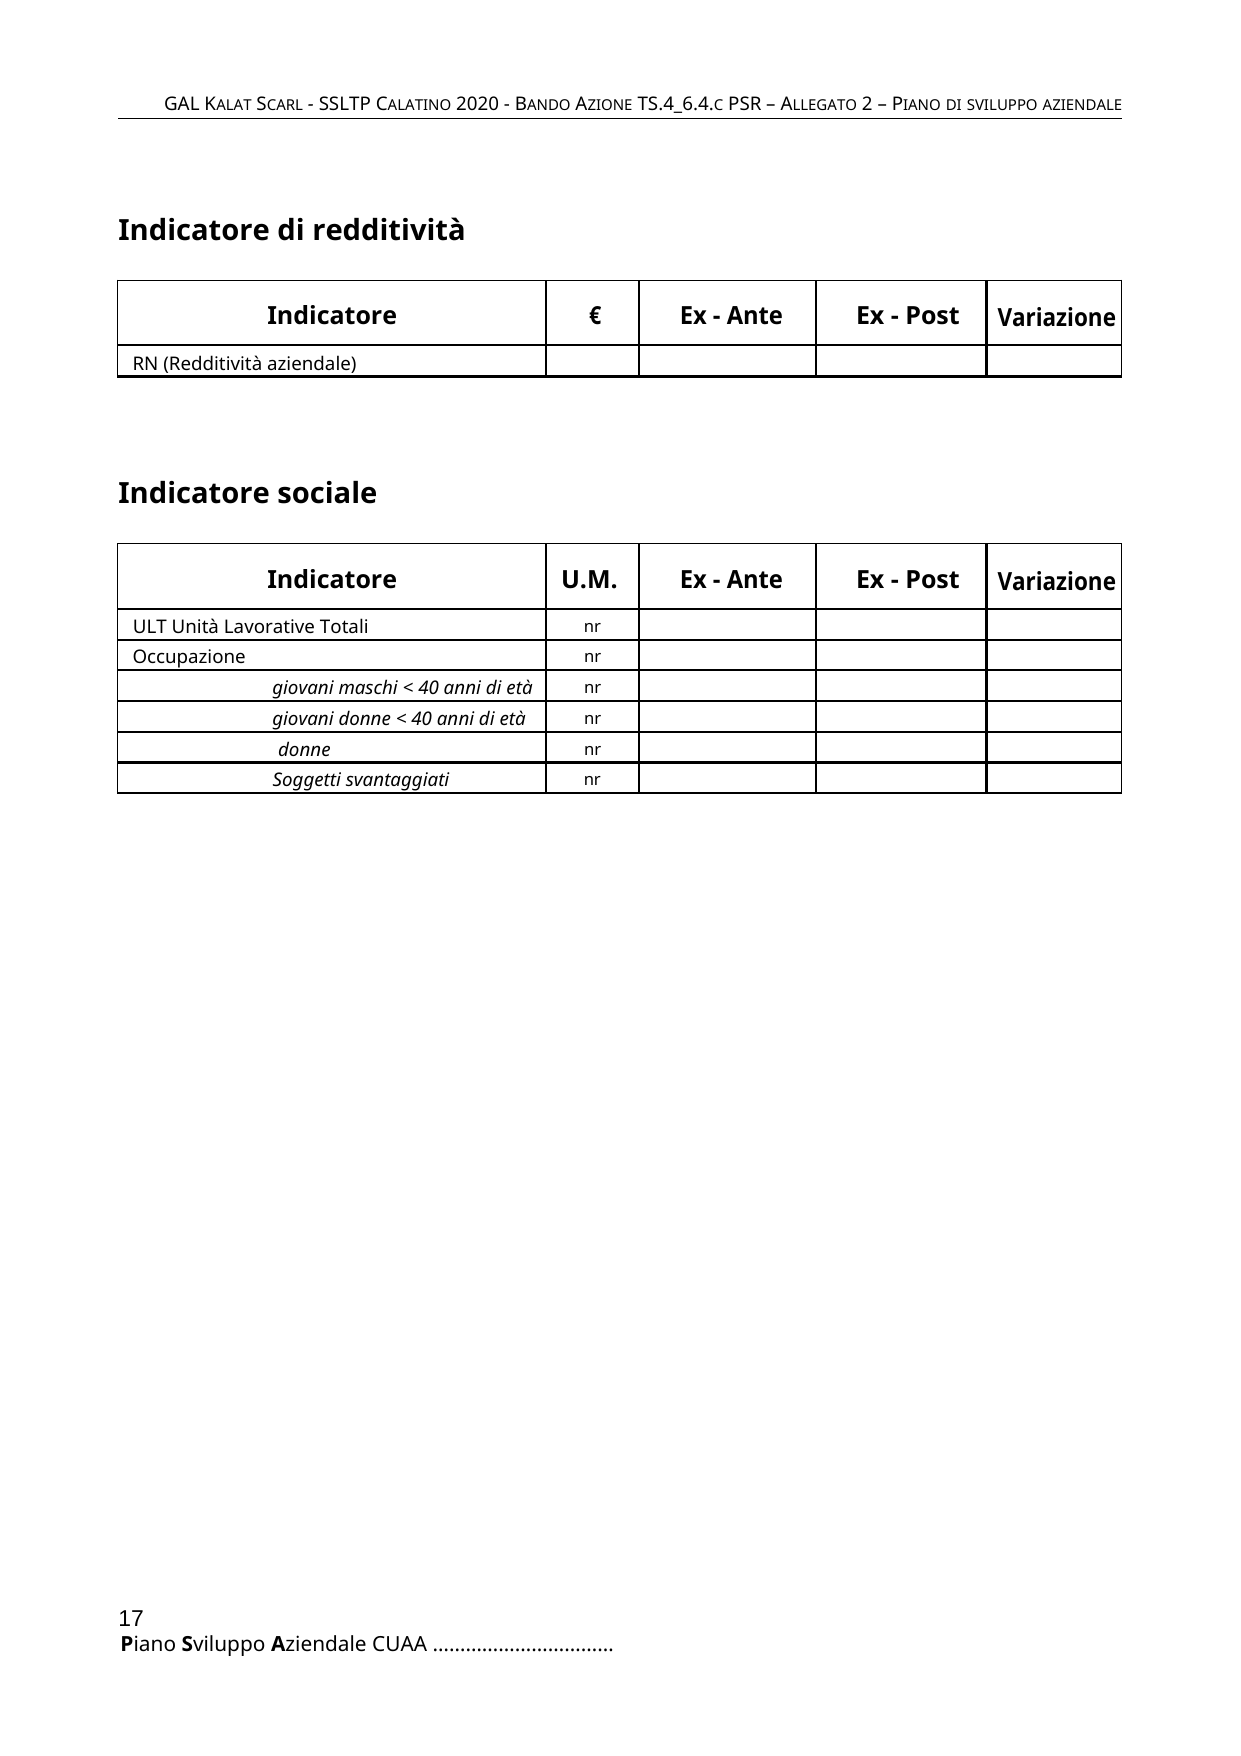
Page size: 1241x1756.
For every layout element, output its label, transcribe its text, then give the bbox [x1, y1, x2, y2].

table_cell ULT Unità Lavorative Totali [118, 610, 545, 639]
table_header Variazione [988, 281, 1121, 344]
table_cell [817, 702, 985, 731]
table_cell [640, 764, 815, 792]
table_cell nr [547, 764, 638, 792]
table_header U.M. [547, 544, 638, 608]
table_cell [988, 764, 1121, 792]
table_cell [817, 610, 985, 639]
table_header Ex - Post [817, 544, 985, 608]
table_cell nr [547, 671, 638, 700]
table_cell [640, 733, 815, 761]
table_cell [640, 671, 815, 700]
table_cell [817, 764, 985, 792]
table_cell [988, 671, 1121, 700]
table_cell [640, 610, 815, 639]
table_cell [988, 733, 1121, 761]
table_header € [547, 281, 638, 344]
table_cell RN (Redditività aziendale) [118, 346, 545, 375]
table_cell nr [547, 641, 638, 669]
table_cell [817, 671, 985, 700]
table_cell [817, 733, 985, 761]
table_cell giovani donne < 40 anni di età [118, 702, 545, 731]
table_cell [640, 346, 815, 375]
table_cell [988, 641, 1121, 669]
table_cell Soggetti svantaggiati [118, 764, 545, 792]
table_header Indicatore [118, 544, 545, 608]
table_cell [640, 641, 815, 669]
table_header Indicatore [118, 281, 545, 344]
table_cell Occupazione [118, 641, 545, 669]
table_cell [817, 641, 985, 669]
table_cell nr [547, 702, 638, 731]
table_header Variazione [988, 544, 1121, 608]
table_cell [988, 346, 1121, 375]
table_cell giovani maschi < 40 anni di età [118, 671, 545, 700]
subtitle Indicatore sociale [118, 472, 1122, 512]
table_cell [988, 610, 1121, 639]
table_cell [988, 702, 1121, 731]
table_cell [547, 346, 638, 375]
table_cell donne [118, 733, 545, 761]
table_header Ex - Ante [640, 544, 815, 608]
table_cell nr [547, 733, 638, 761]
subtitle Indicatore di redditività [118, 209, 1122, 249]
table_header Ex - Post [817, 281, 985, 344]
table_cell [817, 346, 985, 375]
table_cell nr [547, 610, 638, 639]
table_cell [640, 702, 815, 731]
table_header Ex - Ante [640, 281, 815, 344]
